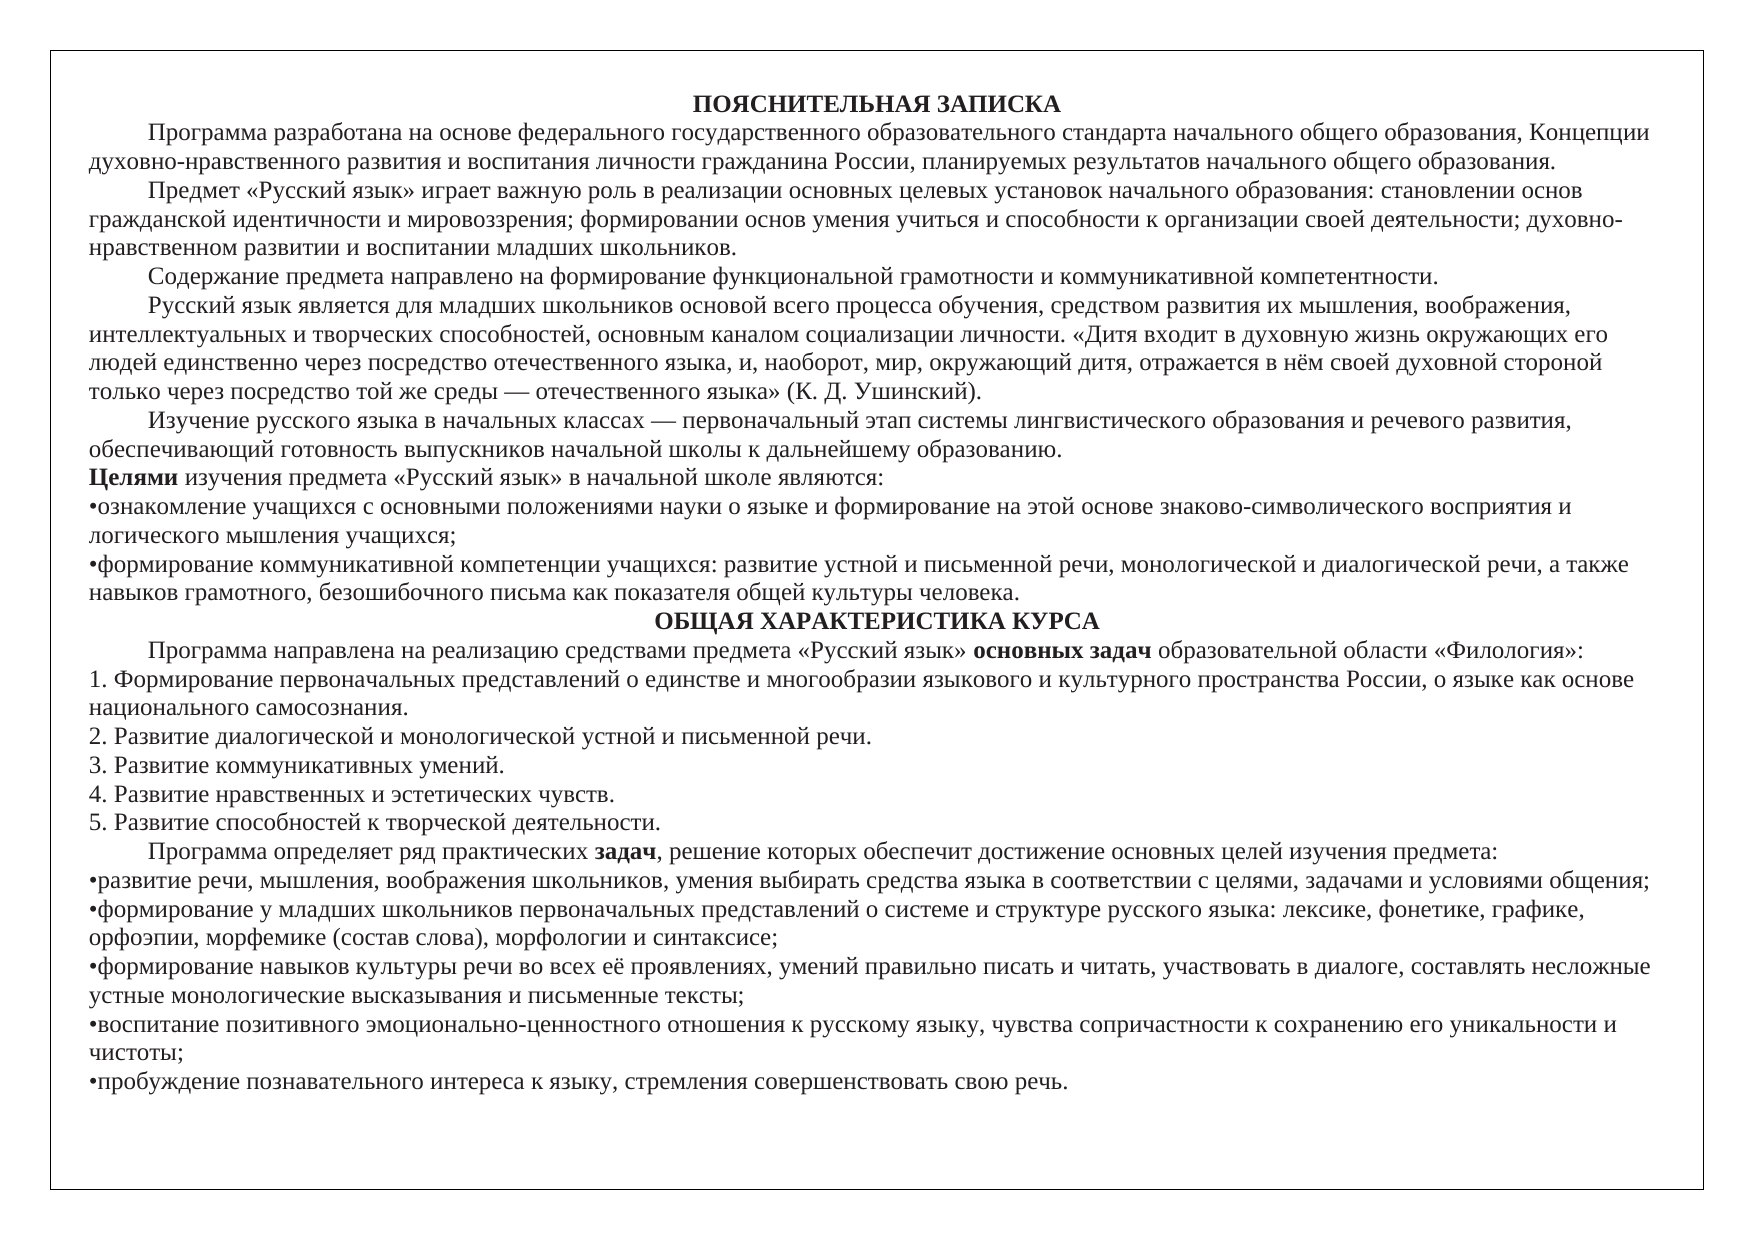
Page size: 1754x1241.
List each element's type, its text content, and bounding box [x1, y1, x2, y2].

text Изучение русского языка в начальных классах — первоначальный этап системы лингвистического образования и речевого развития, обеспечивающий готовность выпускников начальной школы к дальнейшему образованию. [89, 405, 1665, 462]
text Программа разработана на основе федерального государственного образовательного стандарта начального общего образования, Концепции духовно-нравственного развития и воспитания личности гражданина России, планируемых результатов начального общего образования. [89, 117, 1665, 175]
text ОБЩАЯ ХАРАКТЕРИСТИКА КУРСА [89, 606, 1665, 635]
text ПОЯСНИТЕЛЬНАЯ ЗАПИСКА [89, 89, 1665, 117]
text Программа определяет ряд практических задач, решение которых обеспечит достижение основных целей изучения предмета: [89, 836, 1665, 865]
text •воспитание позитивного эмоционально-ценностного отношения к русскому языку, чувства сопричастности к сохранению его уникальности и чистоты; [89, 1009, 1665, 1066]
text Целями изучения предмета «Русский язык» в начальной школе являются: [89, 462, 1665, 491]
text •развитие речи, мышления, воображения школьников, умения выбирать средства языка в соответствии с целями, задачами и условиями общения; [89, 865, 1665, 894]
text Русский язык является для младших школьников основой всего процесса обучения, средством развития их мышления, воображения, интеллектуальных и творческих способностей, основным каналом социализации личности. «Дитя входит в духовную жизнь окружающих его людей единственно через посредство отечественного языка, и, наоборот, мир, окружающий дитя, отражается в нём своей духовной стороной только через посредство той же среды — отечественного языка» (К. Д. Ушинский). [89, 290, 1665, 405]
text •формирование коммуникативной компетенции учащихся: развитие устной и письменной речи, монологической и диалогической речи, а также навыков грамотного, безошибочного письма как показателя общей культуры человека. [89, 549, 1665, 606]
text Предмет «Русский язык» играет важную роль в реализации основных целевых установок начального образования: становлении основ гражданской идентичности и мировоззрения; формировании основ умения учиться и способности к организации своей деятельности; духовно-нравственном развитии и воспитании младших школьников. [89, 175, 1665, 261]
text 4. Развитие нравственных и эстетических чувств. [89, 779, 1665, 807]
text 5. Развитие способностей к творческой деятельности. [89, 807, 1665, 836]
text •пробуждение познавательного интереса к языку, стремления совершенствовать свою речь. [89, 1066, 1665, 1095]
text 1. Формирование первоначальных представлений о единстве и многообразии языкового и культурного пространства России, о языке как основе национального самосознания. [89, 664, 1665, 721]
text Содержание предмета направлено на формирование функциональной грамотности и коммуникативной компетентности. [89, 261, 1665, 290]
text •ознакомление учащихся с основными положениями науки о языке и формирование на этой основе знаково-символического восприятия и логического мышления учащихся; [89, 491, 1665, 549]
text •формирование у младших школьников первоначальных представлений о системе и структуре русского языка: лексике, фонетике, графике, орфоэпии, морфемике (состав слова), морфологии и синтаксисе; [89, 894, 1665, 951]
text 3. Развитие коммуникативных умений. [89, 750, 1665, 779]
text 2. Развитие диалогической и монологической устной и письменной речи. [89, 721, 1665, 750]
text Программа направлена на реализацию средствами предмета «Русский язык» основных задач образовательной области «Филология»: [89, 635, 1665, 664]
text •формирование навыков культуры речи во всех её проявлениях, умений правильно писать и читать, участвовать в диалоге, составлять несложные устные монологические высказывания и письменные тексты; [89, 951, 1665, 1009]
